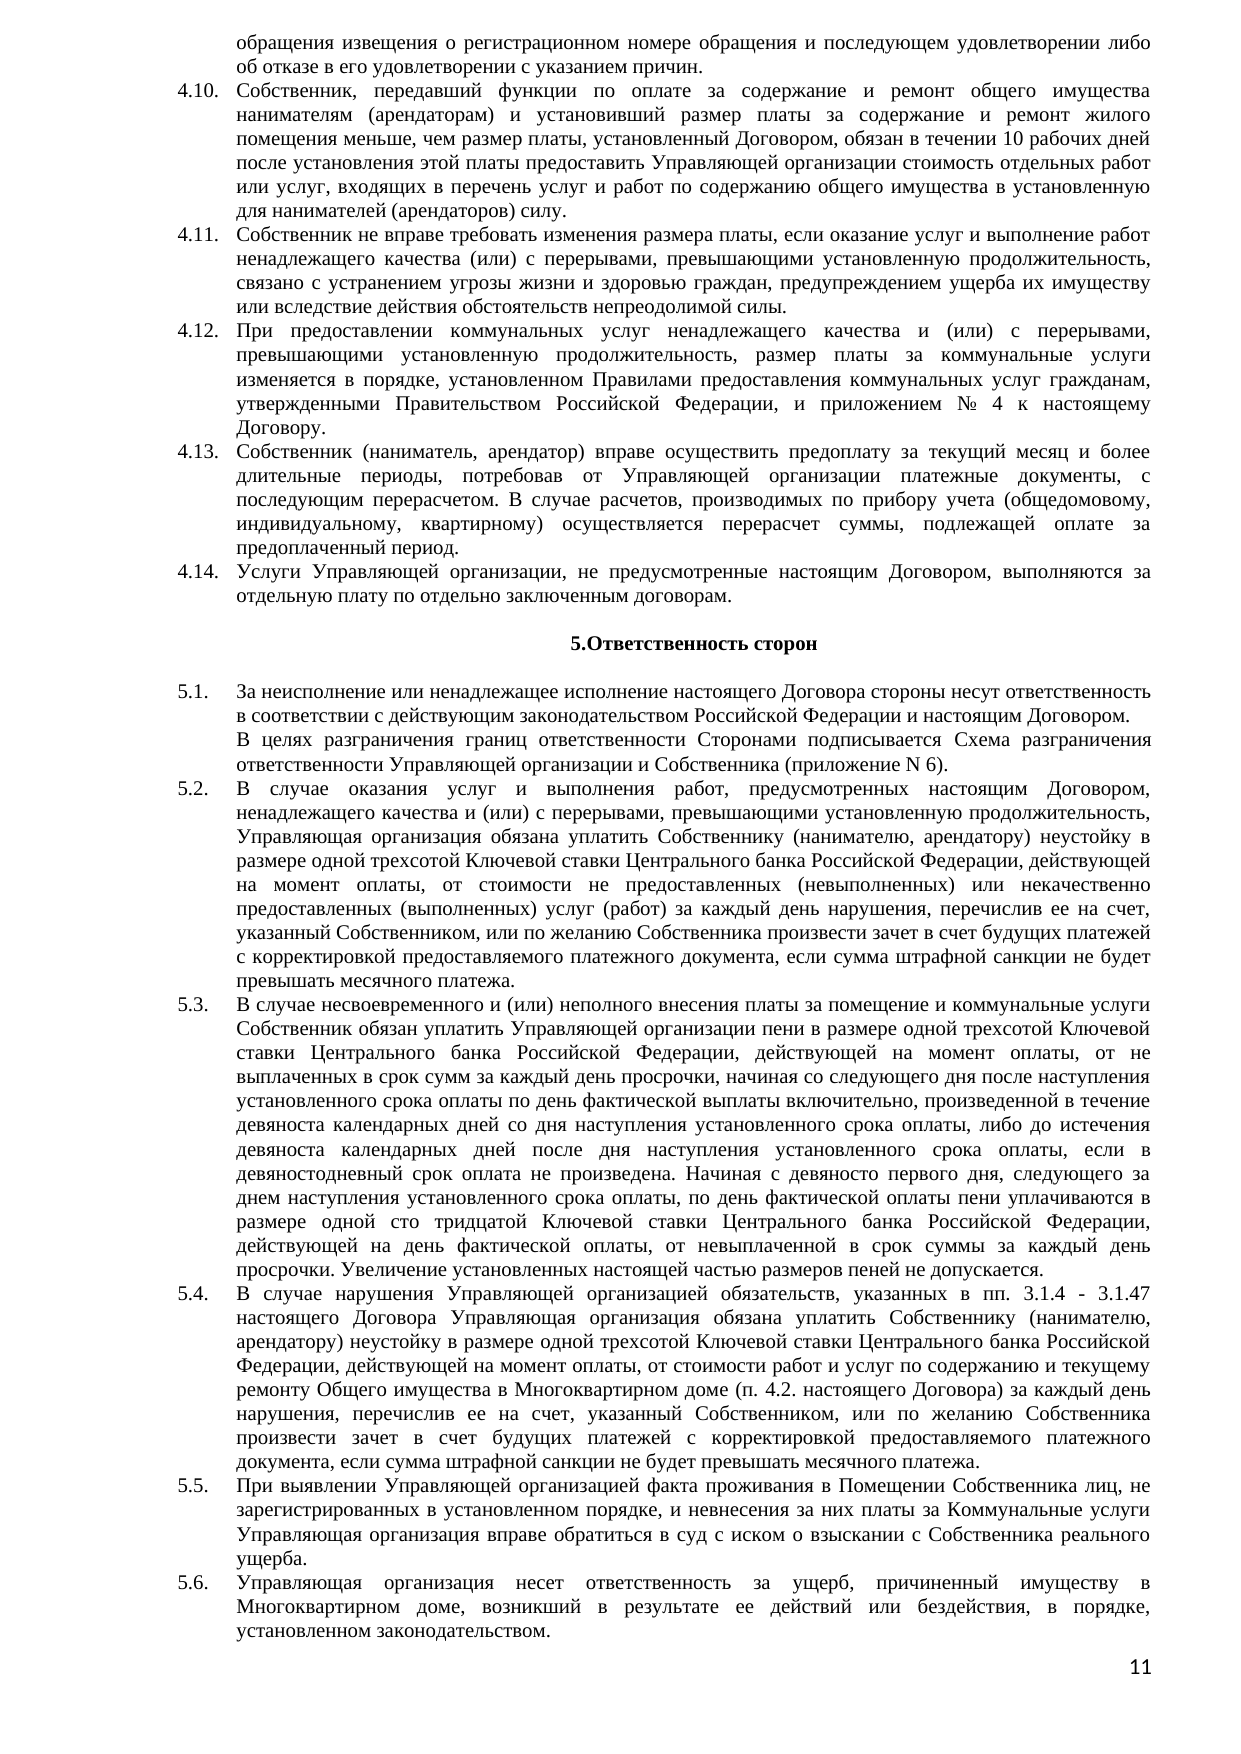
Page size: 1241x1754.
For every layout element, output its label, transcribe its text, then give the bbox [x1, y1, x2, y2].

list Собственник, передавший функции по оплате за содержание и ремонт общего имущества нанимателям (арендаторам) и установивший размер платы за содержание и ремонт жилого помещения меньше, чем размер платы, установленный Договором, обязан в течении 10 рабочих дней после установления этой платы предоставить Управляющей организации стоимость отдельных работ или услуг, входящих в перечень услуг и работ по содержанию общего имущества в установленную для нанимателей (арендаторов) силу. [177, 78, 1152, 222]
list Услуги Управляющей организации, не предусмотренные настоящим Договором, выполняются за отдельную плату по отдельно заключенным договорам. [177, 559, 1152, 607]
list Управляющая организация несет ответственность за ущерб, причиненный имуществу в Многоквартирном доме, возникший в результате ее действий или бездействия, в порядке, установленном законодательством. [177, 1569, 1152, 1642]
list Собственник не вправе требовать изменения размера платы, если оказание услуг и выполнение работ ненадлежащего качества (или) с перерывами, превышающими установленную продолжительность, связано с устранением угрозы жизни и здоровью граждан, предупреждением ущерба их имуществу или вследствие действия обстоятельств непреодолимой силы. [177, 222, 1152, 318]
list Ответственность сторон [177, 631, 1152, 655]
list Собственник (наниматель, арендатор) вправе осуществить предоплату за текущий месяц и более длительные периоды, потребовав от Управляющей организации платежные документы, с последующим перерасчетом. В случае расчетов, производимых по прибору учета (общедомовому, индивидуальному, квартирному) осуществляется перерасчет суммы, подлежащей оплате за предоплаченный период. [177, 439, 1152, 559]
list За неисполнение или ненадлежащее исполнение настоящего Договора стороны несут ответственность в соответствии с действующим законодательством Российской Федерации и настоящим Договором. [177, 679, 1152, 727]
text В целях разграничения границ ответственности Сторонами подписывается Схема разграничения ответственности Управляющей организации и Собственника (приложение N 6). [236, 727, 1152, 776]
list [177, 29, 1152, 78]
list При выявлении Управляющей организацией факта проживания в Помещении Собственника лиц, не зарегистрированных в установленном порядке, и невнесения за них платы за Коммунальные услуги Управляющая организация вправе обратиться в суд с иском о взыскании с Собственника реального ущерба. [177, 1473, 1152, 1569]
list В случае оказания услуг и выполнения работ, предусмотренных настоящим Договором, ненадлежащего качества и (или) с перерывами, превышающими установленную продолжительность, Управляющая организация обязана уплатить Собственнику (нанимателю, арендатору) неустойку в размере одной трехсотой Ключевой ставки Центрального банка Российской Федерации, действующей на момент оплаты, от стоимости не предоставленных (невыполненных) или некачественно предоставленных (выполненных) услуг (работ) за каждый день нарушения, перечислив ее на счет, указанный Собственником, или по желанию Собственника произвести зачет в счет будущих платежей с корректировкой предоставляемого платежного документа, если сумма штрафной санкции не будет превышать месячного платежа. [177, 776, 1152, 992]
list В случае нарушения Управляющей организацией обязательств, указанных в пп. 3.1.4 - 3.1.47 настоящего Договора Управляющая организация обязана уплатить Собственнику (нанимателю, арендатору) неустойку в размере одной трехсотой Ключевой ставки Центрального банка Российской Федерации, действующей на момент оплаты, от стоимости работ и услуг по содержанию и текущему ремонту Общего имущества в Многоквартирном доме (п. 4.2. настоящего Договора) за каждый день нарушения, перечислив ее на счет, указанный Собственником, или по желанию Собственника произвести зачет в счет будущих платежей с корректировкой предоставляемого платежного документа, если сумма штрафной санкции не будет превышать месячного платежа. [177, 1281, 1152, 1473]
list В случае несвоевременного и (или) неполного внесения платы за помещение и коммунальные услуги Собственник обязан уплатить Управляющей организации пени в размере одной трехсотой Ключевой ставки Центрального банка Российской Федерации, действующей на момент оплаты, от не выплаченных в срок сумм за каждый день просрочки, начиная со следующего дня после наступления установленного срока оплаты по день фактической выплаты включительно, произведенной в течение девяноста календарных дней со дня наступления установленного срока оплаты, либо до истечения девяноста календарных дней после дня наступления установленного срока оплаты, если в девяностодневный срок оплата не произведена. Начиная с девяносто первого дня, следующего за днем наступления установленного срока оплаты, по день фактической оплаты пени уплачиваются в размере одной сто тридцатой Ключевой ставки Центрального банка Российской Федерации, действующей на день фактической оплаты, от невыплаченной в срок суммы за каждый день просрочки. Увеличение установленных настоящей частью размеров пеней не допускается. [177, 992, 1152, 1281]
list При предоставлении коммунальных услуг ненадлежащего качества и (или) с перерывами, превышающими установленную продолжительность, размер платы за коммунальные услуги изменяется в порядке, установленном Правилами предоставления коммунальных услуг гражданам, утвержденными Правительством Российской Федерации, и приложением № 4 к настоящему Договору. [177, 318, 1152, 439]
